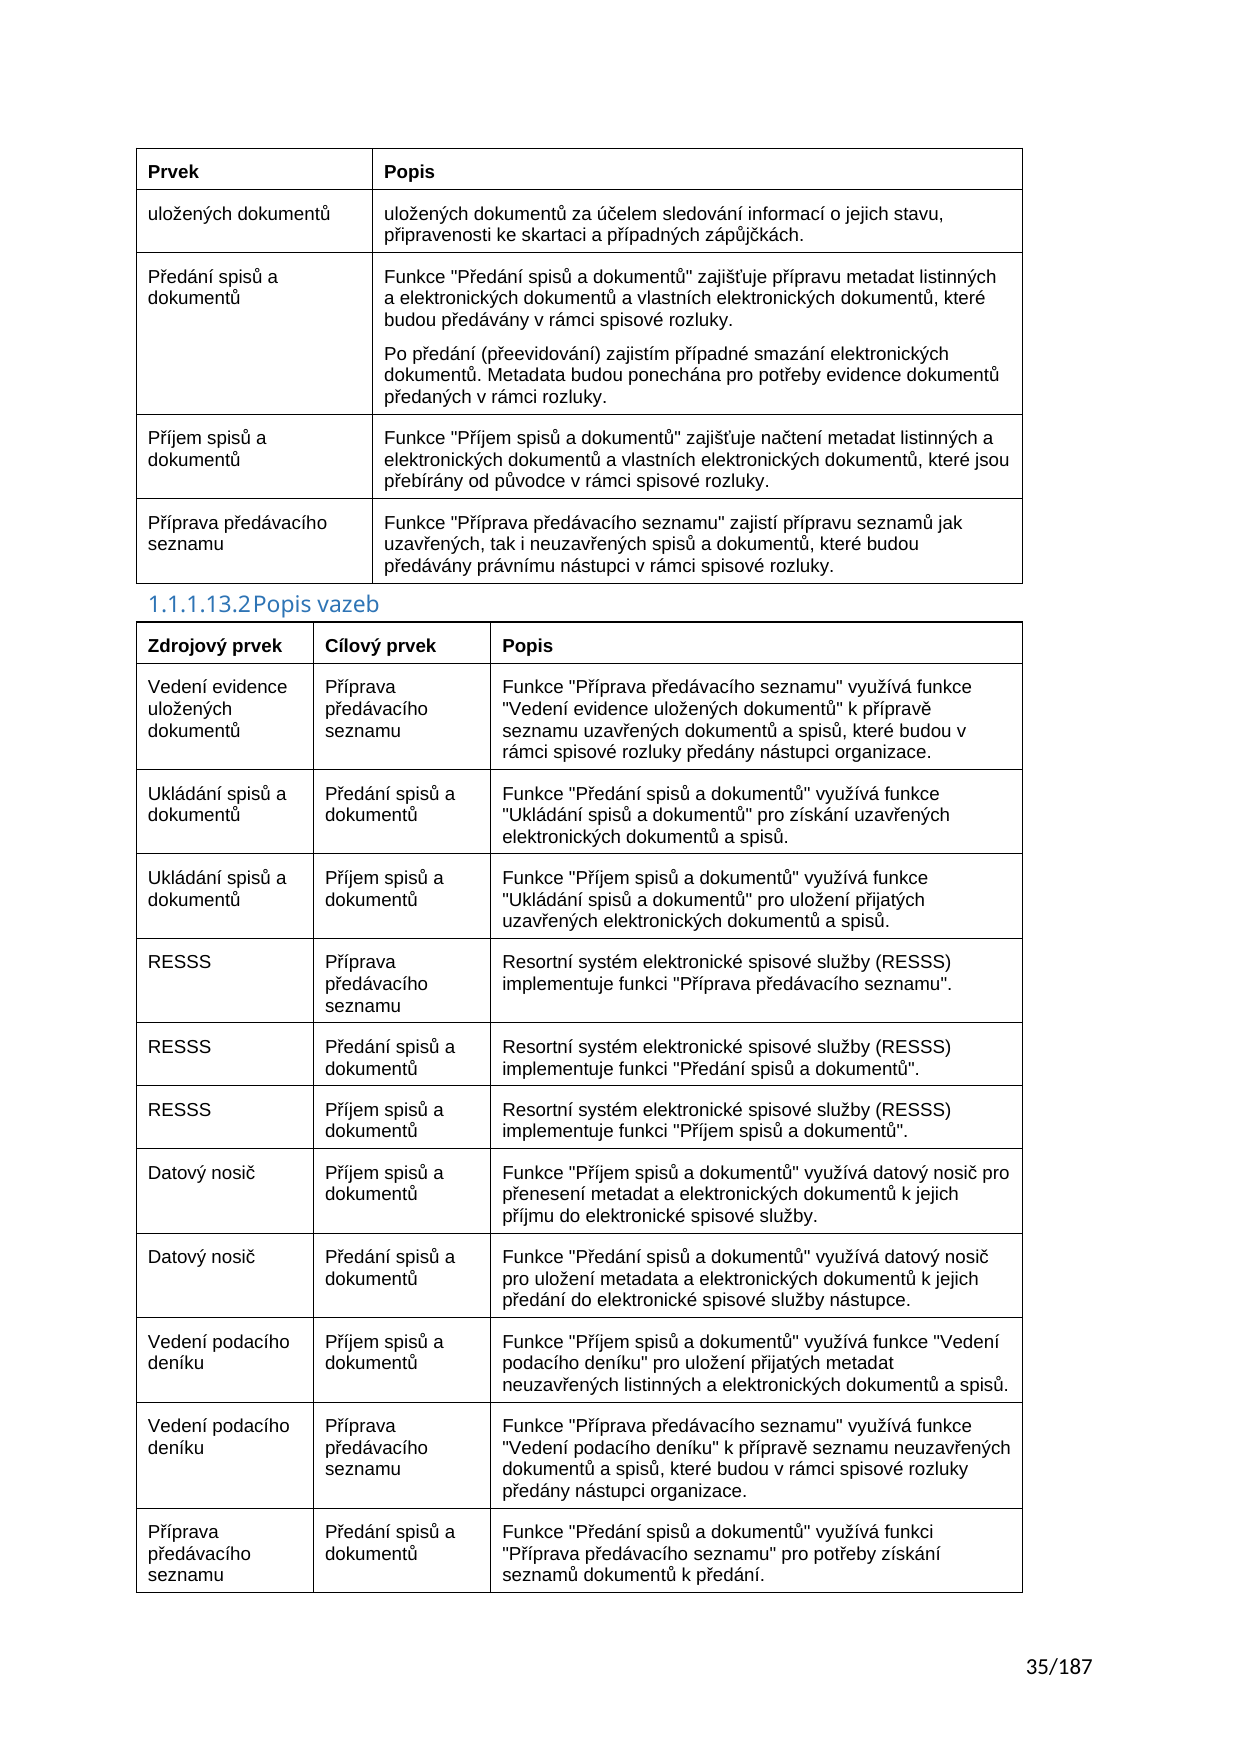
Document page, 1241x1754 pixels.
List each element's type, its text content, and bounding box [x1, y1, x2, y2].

table_cell Ukládání spisů a dokumentů [137, 770, 313, 853]
table_cell Resortní systém elektronické spisové služby (RESSS) implementuje funkci "Příprava předávacího seznamu". [491, 939, 1022, 1022]
subtitle Popis vazeb [148, 588, 1093, 619]
table_cell Příjem spisů a dokumentů [314, 1149, 490, 1233]
table_cell RESSS [137, 1086, 313, 1148]
table_cell Funkce "Příprava předávacího seznamu" využívá funkce "Vedení podacího deníku" k přípravě seznamu neuzavřených dokumentů a spisů, které budou v rámci spisové rozluky předány nástupci organizace. [491, 1403, 1022, 1508]
table_cell Příprava předávacího seznamu [137, 499, 372, 582]
table_cell Příprava předávacího seznamu [137, 1509, 313, 1592]
table_header Popis [491, 623, 1022, 663]
table_cell Předání spisů a dokumentů [314, 1234, 490, 1317]
table_header Cílový prvek [314, 623, 490, 663]
table_cell Ukládání spisů a dokumentů [137, 854, 313, 938]
table_cell Funkce "Předání spisů a dokumentů" využívá funkci "Příprava předávacího seznamu" pro potřeby získání seznamů dokumentů k předání. [491, 1509, 1022, 1592]
table_cell RESSS [137, 1023, 313, 1085]
table_cell Příprava předávacího seznamu [314, 664, 490, 769]
table_cell Příjem spisů a dokumentů [314, 1086, 490, 1148]
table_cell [373, 190, 1022, 252]
table_cell Příprava předávacího seznamu [314, 1403, 490, 1508]
table_cell Vedení podacího deníku [137, 1318, 313, 1402]
table_cell Předání spisů a dokumentů [314, 770, 490, 853]
table_cell Vedení evidence uložených dokumentů [137, 190, 372, 252]
table_header Prvek [137, 149, 372, 189]
table_cell Funkce "Příjem spisů a dokumentů" zajišťuje načtení metadat listinných a elektronických dokumentů a vlastních elektronických dokumentů, které jsou přebírány od původce v rámci spisové rozluky. [373, 415, 1022, 498]
table_cell Funkce "Předání spisů a dokumentů" využívá datový nosič pro uložení metadata a elektronických dokumentů k jejich předání do elektronické spisové služby nástupce. [491, 1234, 1022, 1317]
table_cell Příjem spisů a dokumentů [314, 854, 490, 938]
table_header Popis [373, 149, 1022, 189]
table_cell Vedení evidence uložených dokumentů [137, 664, 313, 769]
table_cell Funkce "Příjem spisů a dokumentů" využívá datový nosič pro přenesení metadat a elektronických dokumentů k jejich příjmu do elektronické spisové služby. [491, 1149, 1022, 1233]
table_cell Datový nosič [137, 1149, 313, 1233]
table_cell RESSS [137, 939, 313, 1022]
table_cell Funkce "Předání spisů a dokumentů" využívá funkce "Ukládání spisů a dokumentů" pro získání uzavřených elektronických dokumentů a spisů. [491, 770, 1022, 853]
table_cell Předání spisů a dokumentů [314, 1509, 490, 1592]
table_cell Funkce "Předání spisů a dokumentů" zajišťuje přípravu metadat listinných a elektronických dokumentů a vlastních elektronických dokumentů, které budou předávány v rámci spisové rozluky. Po předání (přeevidování) zajistím případné smazání elektronických dokumentů. Metadata budou ponechána pro potřeby evidence dokumentů předaných v rámci rozluky. [373, 253, 1022, 413]
table_cell Příjem spisů a dokumentů [314, 1318, 490, 1402]
table_cell Příprava předávacího seznamu [314, 939, 490, 1022]
table_cell Funkce "Příprava předávacího seznamu" využívá funkce "Vedení evidence uložených dokumentů" k přípravě seznamu uzavřených dokumentů a spisů, které budou v rámci spisové rozluky předány nástupci organizace. [491, 664, 1022, 769]
table_cell Funkce "Příjem spisů a dokumentů" využívá funkce "Ukládání spisů a dokumentů" pro uložení přijatých uzavřených elektronických dokumentů a spisů. [491, 854, 1022, 938]
table_cell Předání spisů a dokumentů [314, 1023, 490, 1085]
table_header Zdrojový prvek [137, 623, 313, 663]
table_cell Funkce "Příprava předávacího seznamu" zajistí přípravu seznamů jak uzavřených, tak i neuzavřených spisů a dokumentů, které budou předávány právnímu nástupci v rámci spisové rozluky. [373, 499, 1022, 582]
table_cell Datový nosič [137, 1234, 313, 1317]
table_cell Předání spisů a dokumentů [137, 253, 372, 413]
table_cell Funkce "Příjem spisů a dokumentů" využívá funkce "Vedení podacího deníku" pro uložení přijatých metadat neuzavřených listinných a elektronických dokumentů a spisů. [491, 1318, 1022, 1402]
table_cell Vedení podacího deníku [137, 1403, 313, 1508]
table_cell Resortní systém elektronické spisové služby (RESSS) implementuje funkci "Příjem spisů a dokumentů". [491, 1086, 1022, 1148]
table_cell Resortní systém elektronické spisové služby (RESSS) implementuje funkci "Předání spisů a dokumentů". [491, 1023, 1022, 1085]
table_cell Příjem spisů a dokumentů [137, 415, 372, 498]
